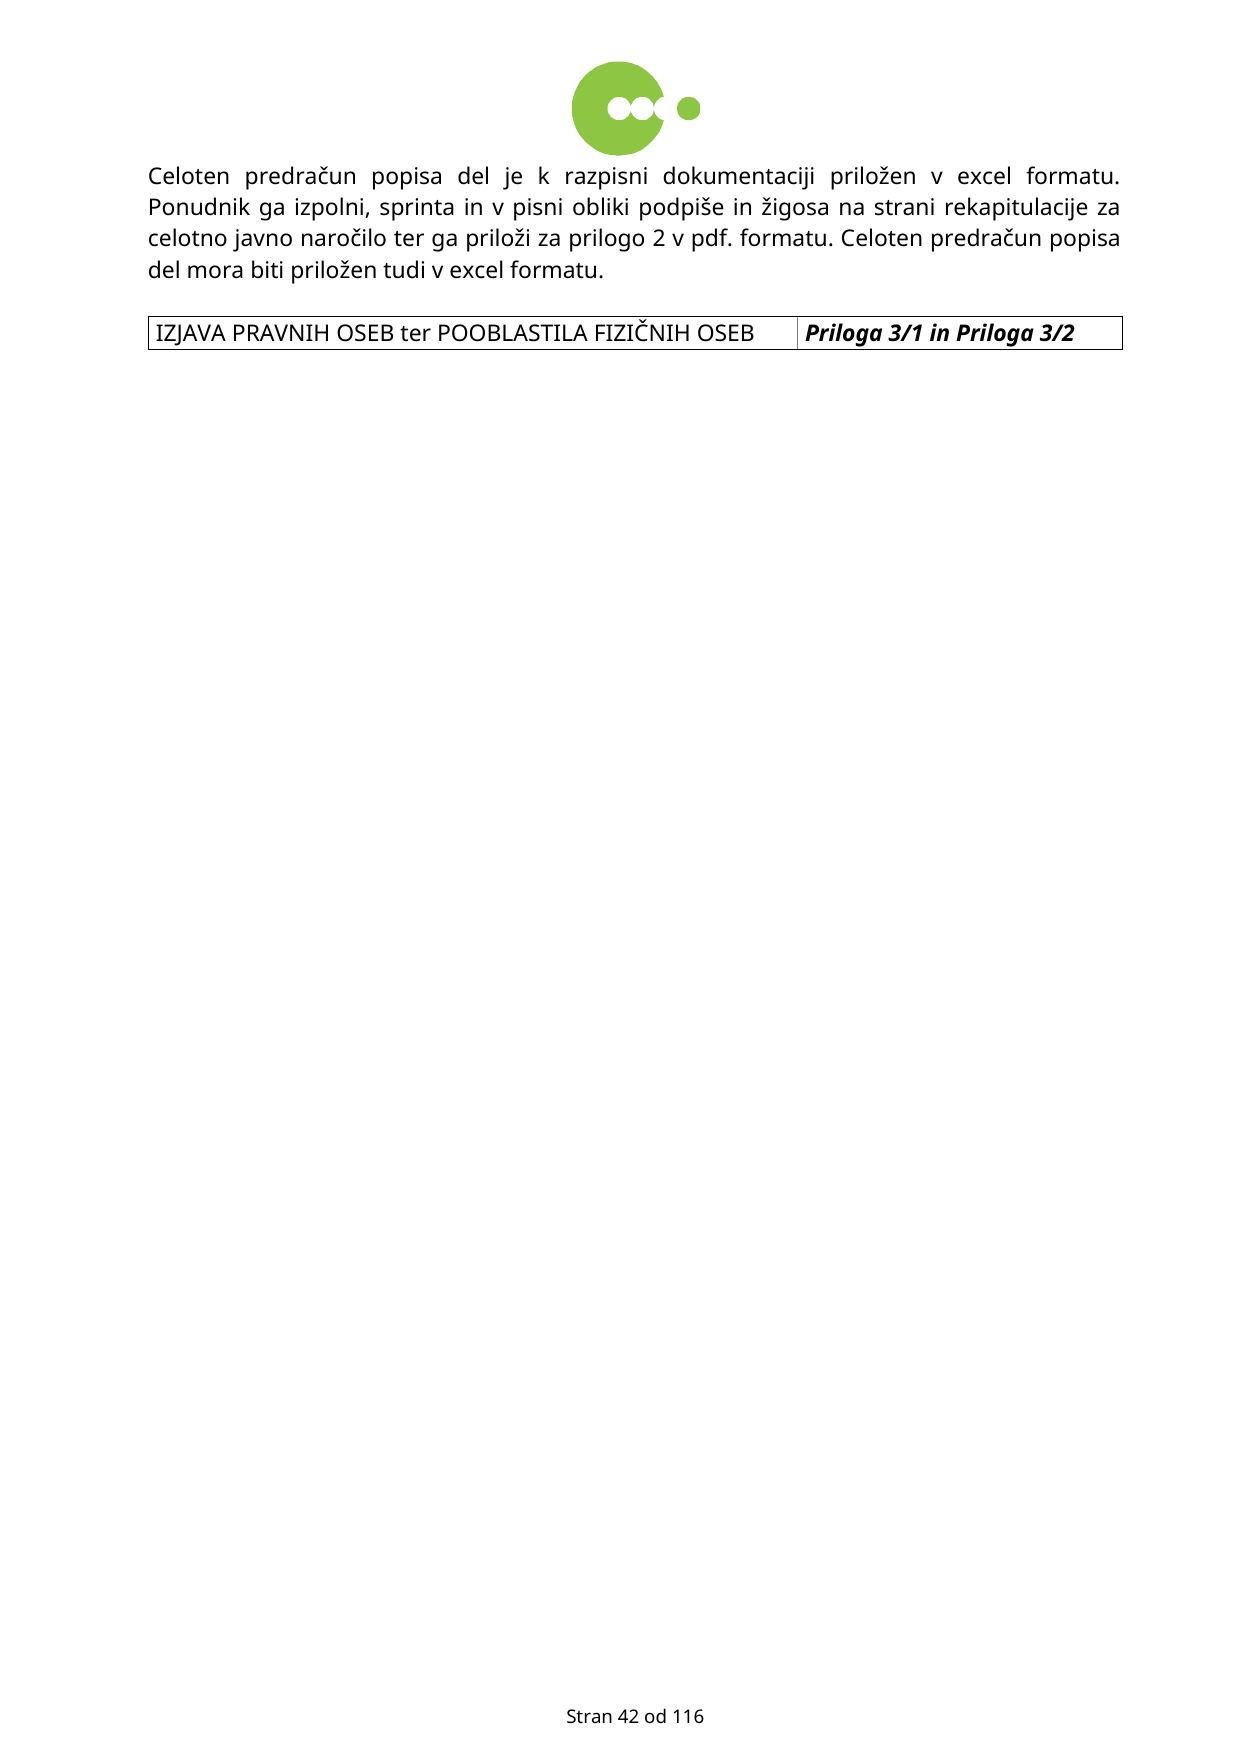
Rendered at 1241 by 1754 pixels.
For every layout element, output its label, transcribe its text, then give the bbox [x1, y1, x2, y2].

text Celoten predračun popisa del je k razpisni dokumentaciji priložen v excel formatu. Ponudnik ga izpolni, sprinta in v pisni obliki podpiše in žigosa na strani rekapitulacije za celotno javno naročilo ter ga priloži za prilogo 2 v pdf. formatu. Celoten predračun popisa del mora biti priložen tudi v excel formatu. [148, 160, 1122, 285]
table_header IZJAVA PRAVNIH OSEB ter POOBLASTILA FIZIČNIH OSEB [149, 317, 797, 348]
table_header Priloga 3/1 in Priloga 3/2 [798, 317, 1122, 348]
